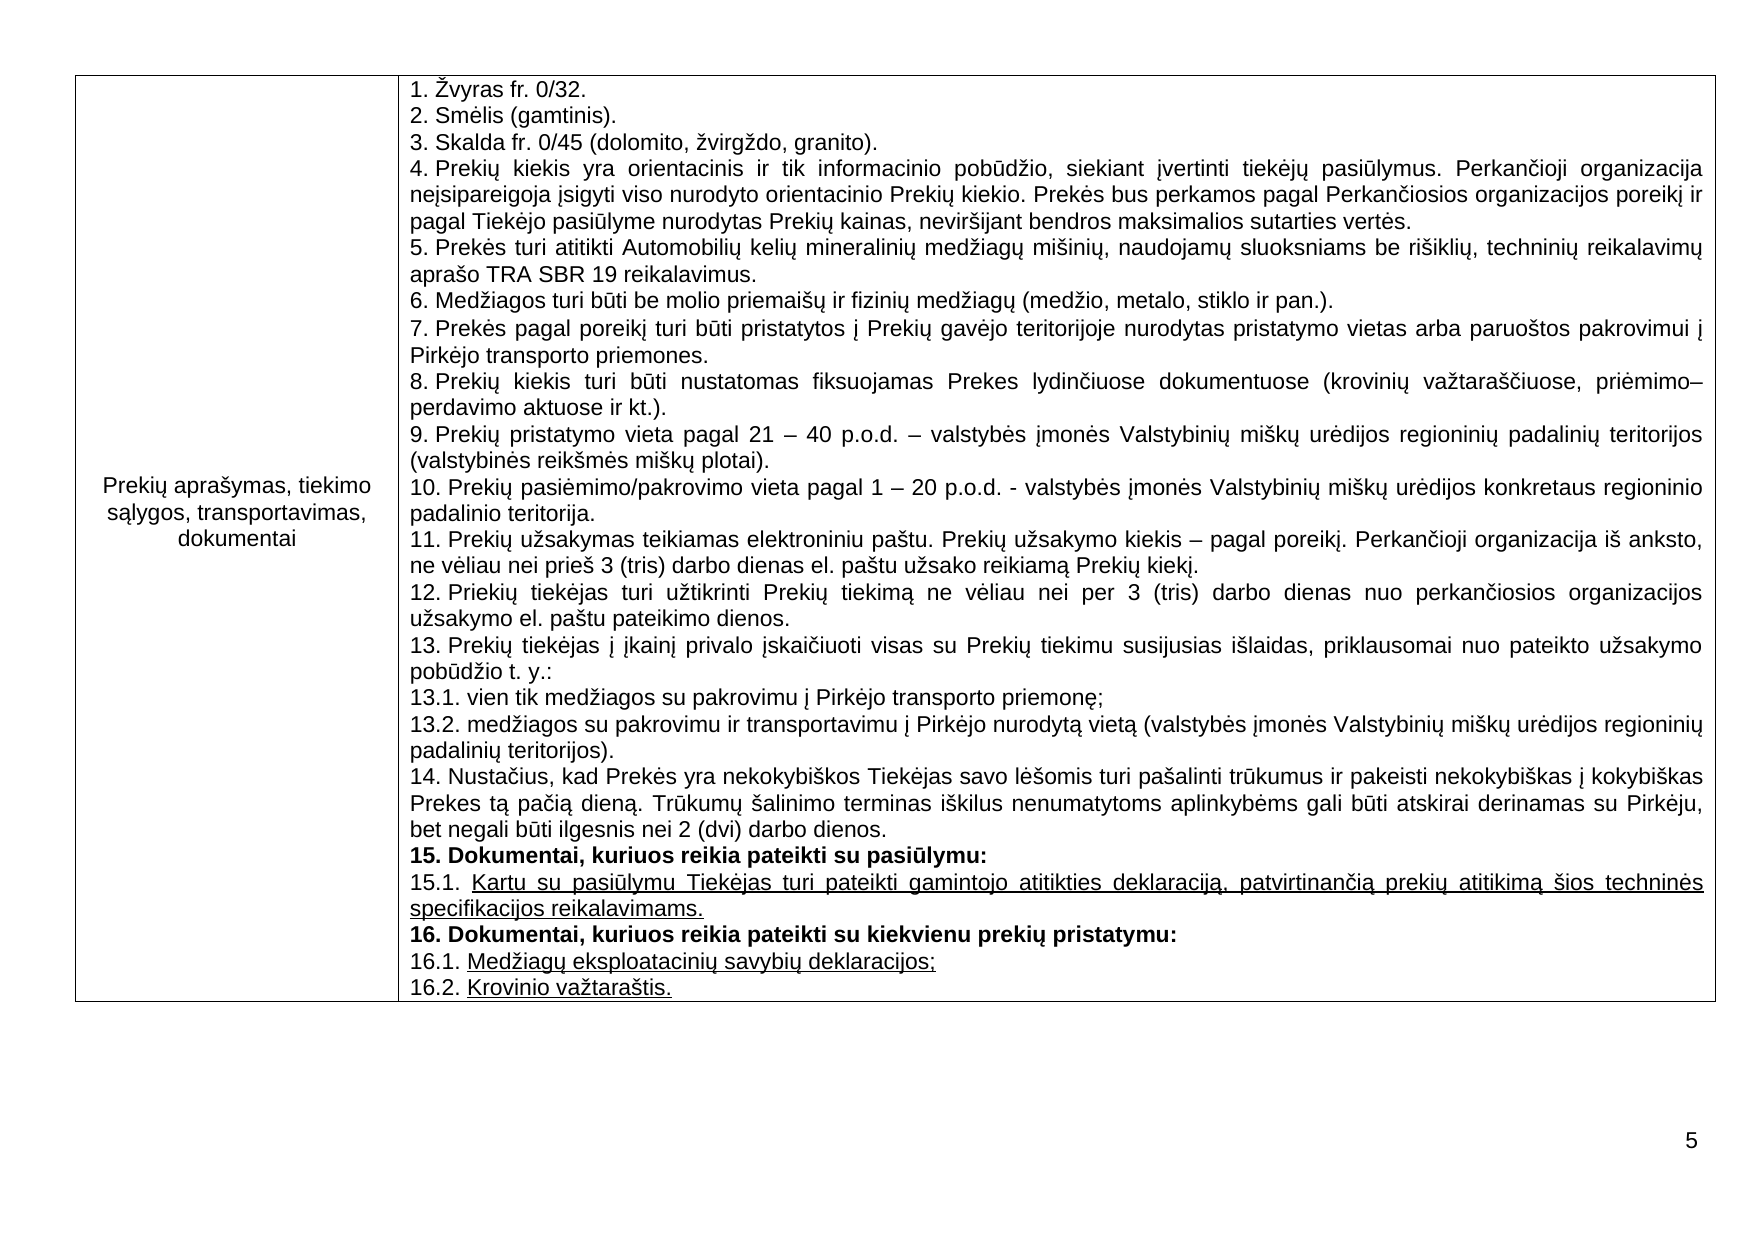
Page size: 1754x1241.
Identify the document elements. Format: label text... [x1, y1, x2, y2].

table_cell Žvyras fr. 0/32. Smėlis (gamtinis). Skalda fr. 0/45 (dolomito, žvirgždo, granito). Prekių kiekis yra orientacinis ir tik informacinio pobūdžio, siekiant įvertinti tiekėjų pasiūlymus. Perkančioji organizacija neįsipareigoja įsigyti viso nurodyto orientacinio Prekių kiekio. Prekės bus perkamos pagal Perkančiosios organizacijos poreikį ir pagal Tiekėjo pasiūlyme nurodytas Prekių kainas, neviršijant bendros maksimalios sutarties vertės. Prekės turi atitikti Automobilių kelių mineralinių medžiagų mišinių, naudojamų sluoksniams be rišiklių, techninių reikalavimų aprašo TRA SBR 19 reikalavimus. Medžiagos turi būti be molio priemaišų ir fizinių medžiagų (medžio, metalo, stiklo ir pan.). Prekės pagal poreikį turi būti pristatytos į Prekių gavėjo teritorijoje nurodytas pristatymo vietas arba paruoštos pakrovimui į Pirkėjo transporto priemones. Prekių kiekis turi būti nustatomas fiksuojamas Prekes lydinčiuose dokumentuose (krovinių važtaraščiuose, priėmimo–perdavimo aktuose ir kt.). Prekių pristatymo vieta pagal 21 – 40 p.o.d. – valstybės įmonės Valstybinių miškų urėdijos regioninių padalinių teritorijos (valstybinės reikšmės miškų plotai). Prekių pasiėmimo/pakrovimo vieta pagal 1 – 20 p.o.d. - valstybės įmonės Valstybinių miškų urėdijos konkretaus regioninio padalinio teritorija. Prekių užsakymas teikiamas elektroniniu paštu. Prekių užsakymo kiekis – pagal poreikį. Perkančioji organizacija iš anksto, ne vėliau nei prieš 3 (tris) darbo dienas el. paštu užsako reikiamą Prekių kiekį. Priekių tiekėjas turi užtikrinti Prekių tiekimą ne vėliau nei per 3 (tris) darbo dienas nuo perkančiosios organizacijos užsakymo el. paštu pateikimo dienos. Prekių tiekėjas į įkainį privalo įskaičiuoti visas su Prekių tiekimu susijusias išlaidas, priklausomai nuo pateikto užsakymo pobūdžio t. y.: vien tik medžiagos su pakrovimu į Pirkėjo transporto priemonę; medžiagos su pakrovimu ir transportavimu į Pirkėjo nurodytą vietą (valstybės įmonės Valstybinių miškų urėdijos regioninių padalinių teritorijos). Nustačius, kad Prekės yra nekokybiškos Tiekėjas savo lėšomis turi pašalinti trūkumus ir pakeisti nekokybiškas į kokybiškas Prekes tą pačią dieną. Trūkumų šalinimo terminas iškilus nenumatytoms aplinkybėms gali būti atskirai derinamas su Pirkėju, bet negali būti ilgesnis nei 2 (dvi) darbo dienos. Dokumentai, kuriuos reikia pateikti su pasiūlymu: 15.1. Kartu su pasiūlymu Tiekėjas turi pateikti gamintojo atitikties deklaraciją, patvirtinančią prekių atitikimą šios techninės specifikacijos reikalavimams. 16. Dokumentai, kuriuos reikia pateikti su kiekvienu prekių pristatymu: 16.1. Medžiagų eksploatacinių savybių deklaracijos; 16.2. Krovinio važtaraštis. [399, 76, 1715, 1001]
table_cell Prekių aprašymas, tiekimo sąlygos, transportavimas, dokumentai [76, 76, 398, 1001]
